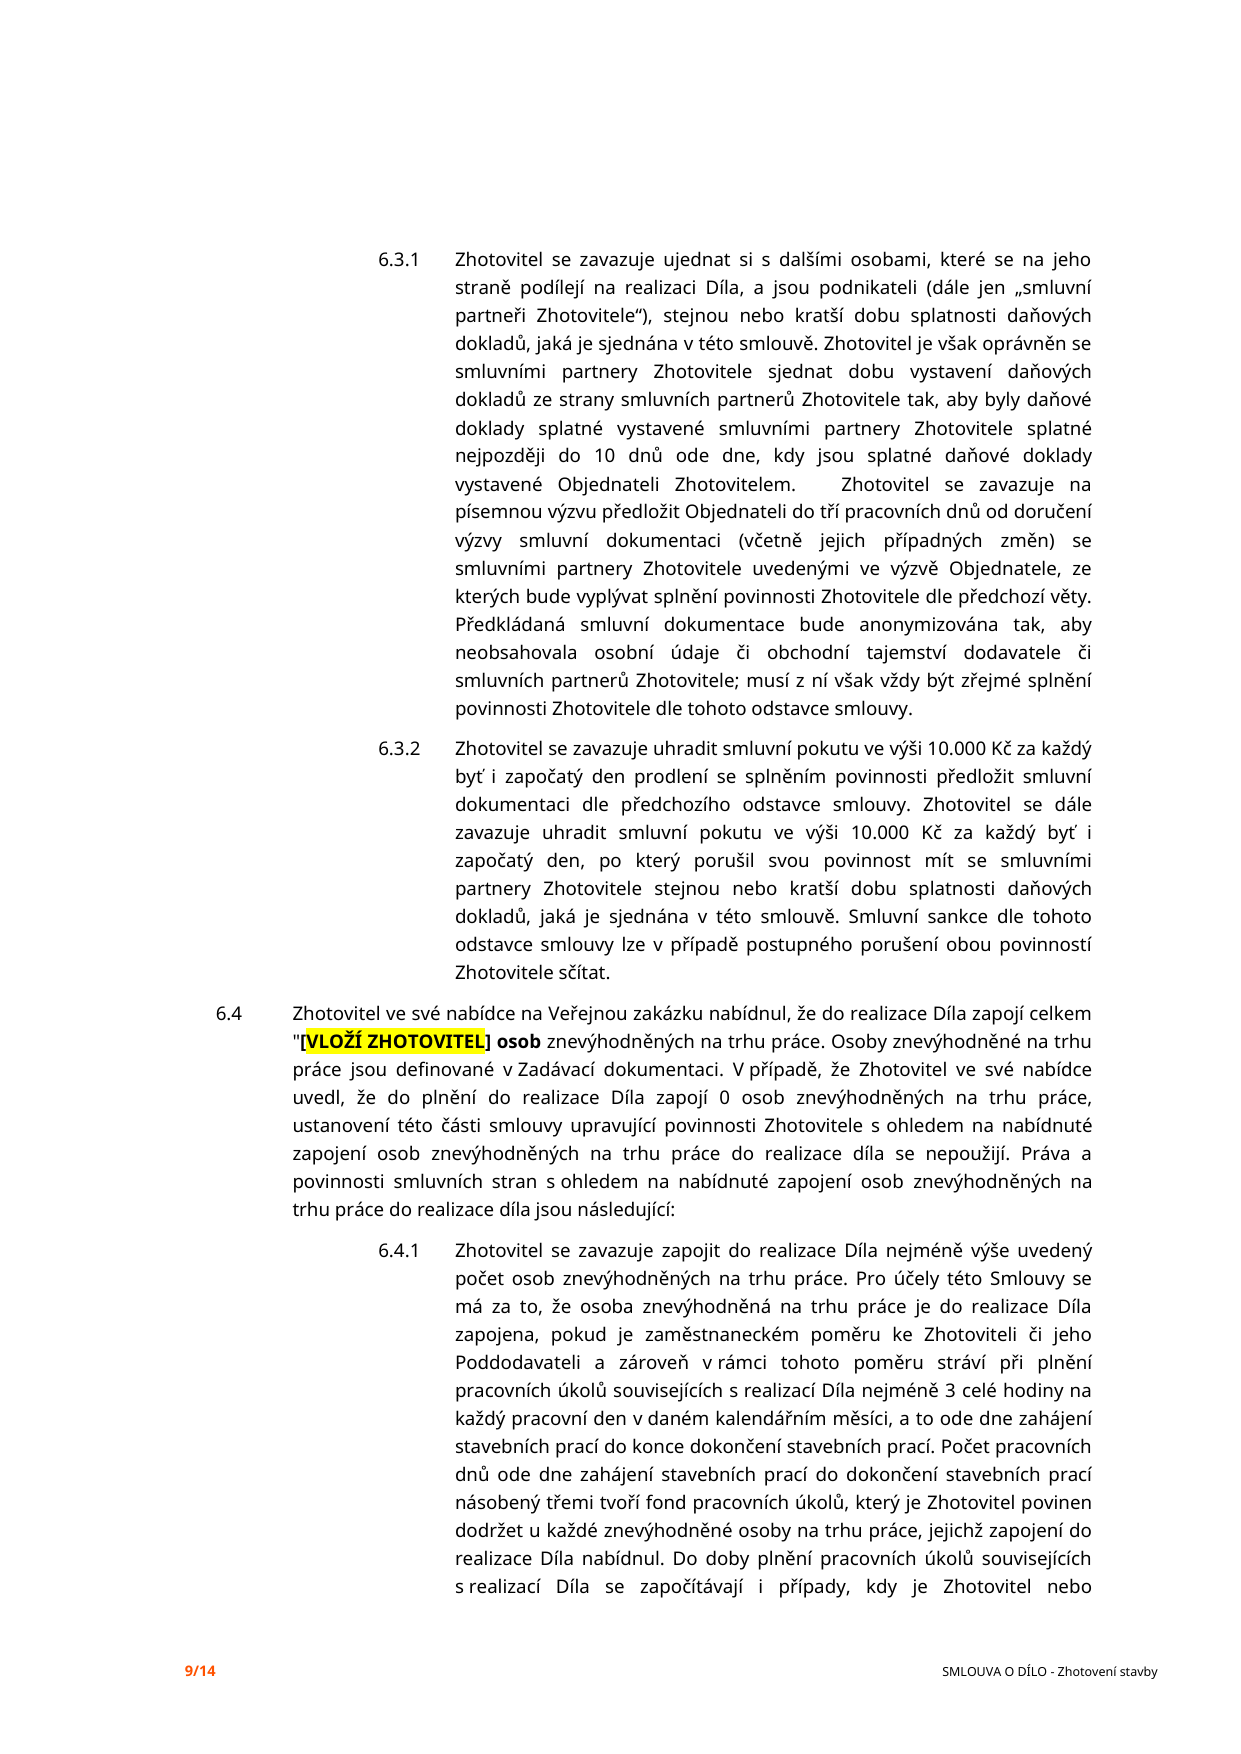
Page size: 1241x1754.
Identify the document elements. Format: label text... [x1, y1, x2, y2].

text Zhotovitel se zavazuje ujednat si s dalšími osobami, které se na jeho straně podílejí na realizaci Díla, a jsou podnikateli (dále jen „smluvní partneři Zhotovitele“), stejnou nebo kratší dobu splatnosti daňových dokladů, jaká je sjednána v této smlouvě. Zhotovitel je však oprávněn se smluvními partnery Zhotovitele sjednat dobu vystavení daňových dokladů ze strany smluvních partnerů Zhotovitele tak, aby byly daňové doklady splatné vystavené smluvními partnery Zhotovitele splatné nejpozději do 10 dnů ode dne, kdy jsou splatné daňové doklady vystavené Objednateli Zhotovitelem. Zhotovitel se zavazuje na písemnou výzvu předložit Objednateli do tří pracovních dnů od doručení výzvy smluvní dokumentaci (včetně jejich případných změn) se smluvními partnery Zhotovitele uvedenými ve výzvě Objednatele, ze kterých bude vyplývat splnění povinnosti Zhotovitele dle předchozí věty. Předkládaná smluvní dokumentace bude anonymizována tak, aby neobsahovala osobní údaje či obchodní tajemství dodavatele či smluvních partnerů Zhotovitele; musí z ní však vždy být zřejmé splnění povinnosti Zhotovitele dle tohoto odstavce smlouvy. [378, 247, 1093, 721]
text Zhotovitel se zavazuje uhradit smluvní pokutu ve výši 10.000 Kč za každý byť i započatý den prodlení se splněním povinnosti předložit smluvní dokumentaci dle předchozího odstavce smlouvy. Zhotovitel se dále zavazuje uhradit smluvní pokutu ve výši 10.000 Kč za každý byť i započatý den, po který porušil svou povinnost mít se smluvními partnery Zhotovitele stejnou nebo kratší dobu splatnosti daňových dokladů, jaká je sjednána v této smlouvě. Smluvní sankce dle tohoto odstavce smlouvy lze v případě postupného porušení obou povinností Zhotovitele sčítat. [378, 736, 1093, 985]
text Zhotovitel ve své nabídce na Veřejnou zakázku nabídnul, že do realizace Díla zapojí celkem "[VLOŽÍ ZHOTOVITEL] osob znevýhodněných na trhu práce. Osoby znevýhodněné na trhu práce jsou definované v Zadávací dokumentaci. V případě, že Zhotovitel ve své nabídce uvedl, že do plnění do realizace Díla zapojí 0 osob znevýhodněných na trhu práce, ustanovení této části smlouvy upravující povinnosti Zhotovitele s ohledem na nabídnuté zapojení osob znevýhodněných na trhu práce do realizace díla se nepoužijí. Práva a povinnosti smluvních stran s ohledem na nabídnuté zapojení osob znevýhodněných na trhu práce do realizace díla jsou následující: [216, 1000, 1093, 1222]
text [378, 1237, 1093, 1599]
